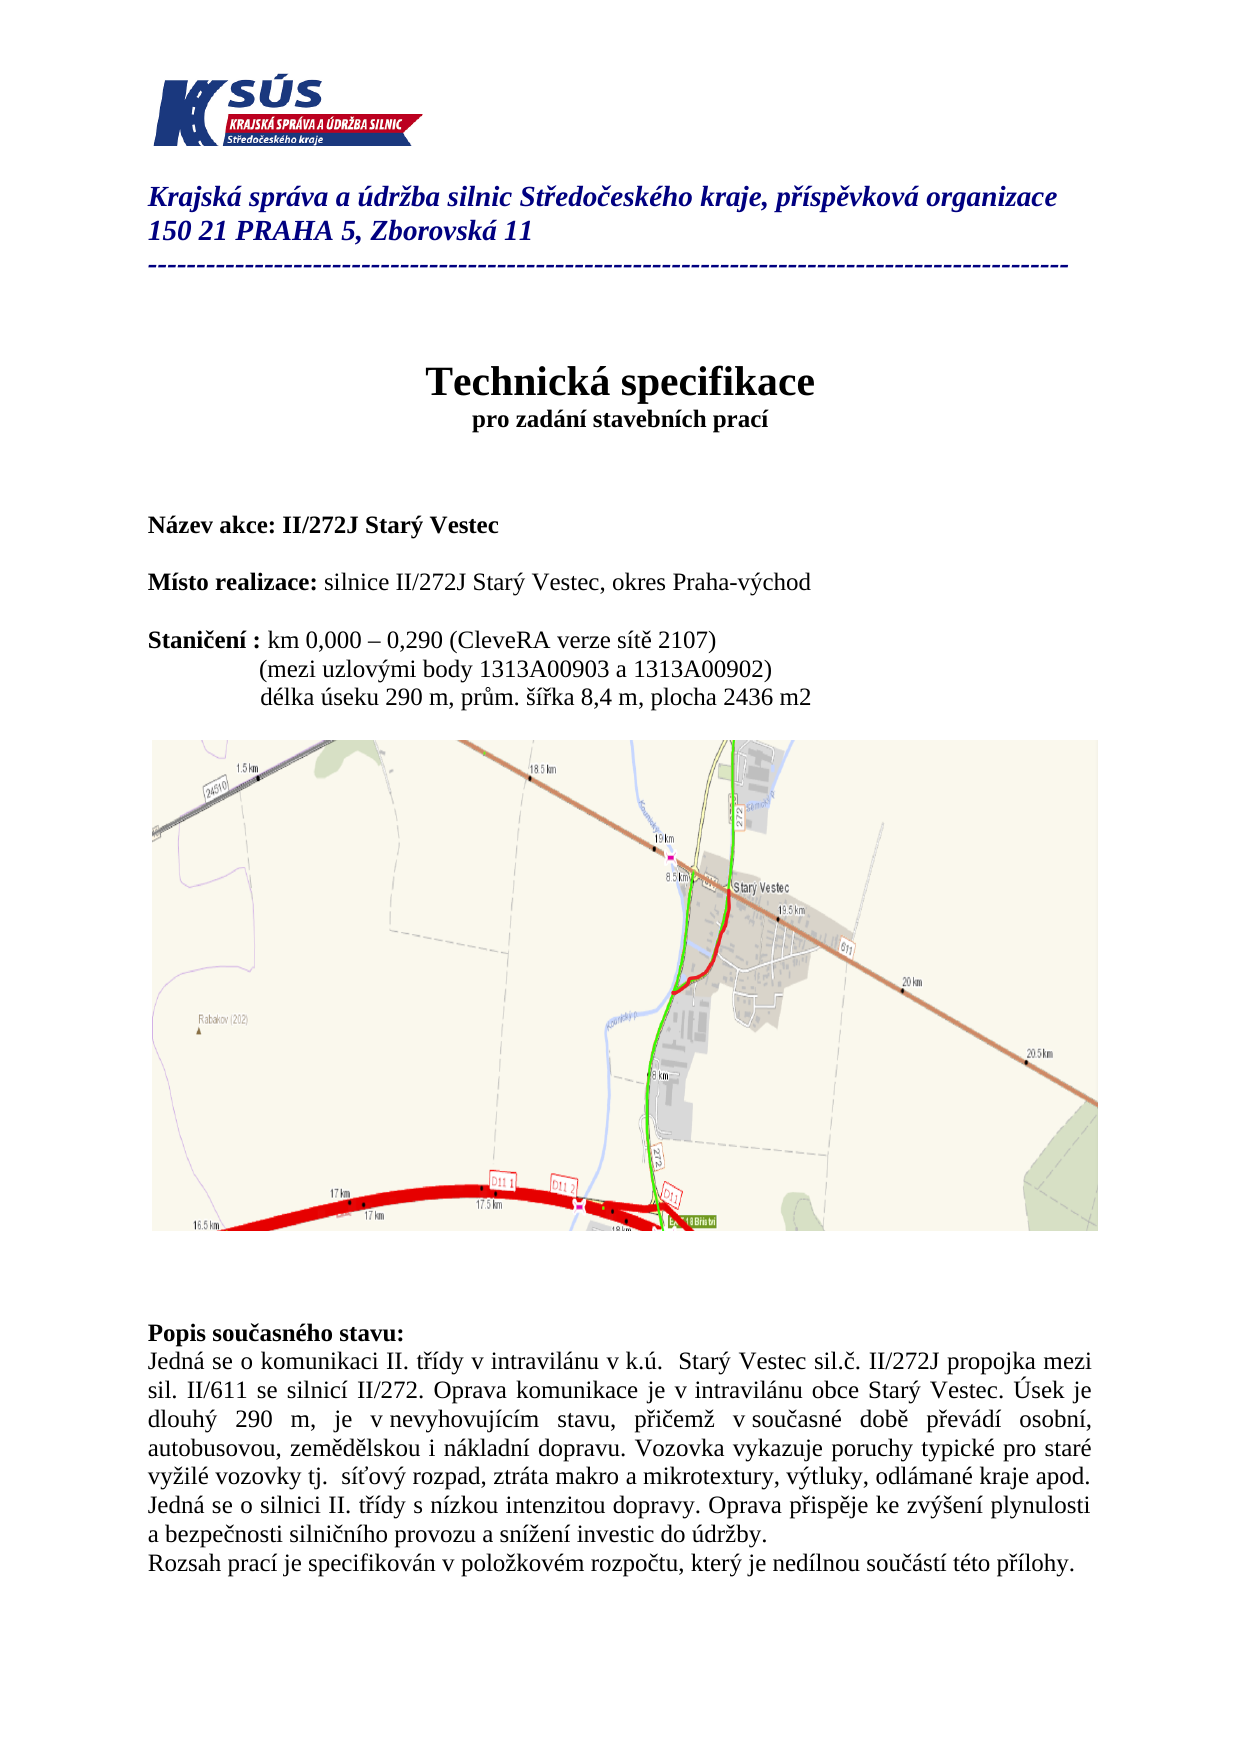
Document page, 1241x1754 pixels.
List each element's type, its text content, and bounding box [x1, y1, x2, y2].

picture [147, 73, 423, 146]
text Název akce: II/272J Starý Vestec [148, 510, 1092, 539]
text Staničení : km 0,000 – 0,290 (CleveRA verze sítě 2107) [148, 625, 1092, 654]
title Technická specifikace [148, 357, 1092, 404]
text Rozsah prací je specifikován v položkovém rozpočtu, který je nedílnou součástí této přílohy. [148, 1548, 1092, 1576]
text Popis současného stavu: [148, 1318, 1092, 1346]
text Místo realizace: silnice II/272J Starý Vestec, okres Praha-východ [148, 567, 1092, 596]
text (mezi uzlovými body 1313A00903 a 1313A00902) [221, 654, 1092, 682]
text pro zadání stavebních prací [148, 404, 1092, 433]
picture [152, 740, 1098, 1231]
text Jedná se o komunikaci II. třídy v intravilánu v k.ú. Starý Vestec sil.č. II/272J propojka mezi sil. II/611 se silnicí II/272. Oprava komunikace je v intravilánu obce Starý Vestec. Úsek je dlouhý 290 m, je v nevyhovujícím stavu, přičemž v současné době převádí osobní, autobusovou, zemědělskou i nákladní dopravu. Vozovka vykazuje poruchy typické pro staré vyžilé vozovky tj. síťový rozpad, ztráta makro a mikrotextury, výtluky, odlámané kraje apod. Jedná se o silnici II. třídy s nízkou intenzitou dopravy. Oprava přispěje ke zvýšení plynulosti a bezpečnosti silničního provozu a snížení investic do údržby. [148, 1346, 1092, 1548]
text délka úseku 290 m, prům. šířka 8,4 m, plocha 2436 m2 [148, 682, 1092, 711]
